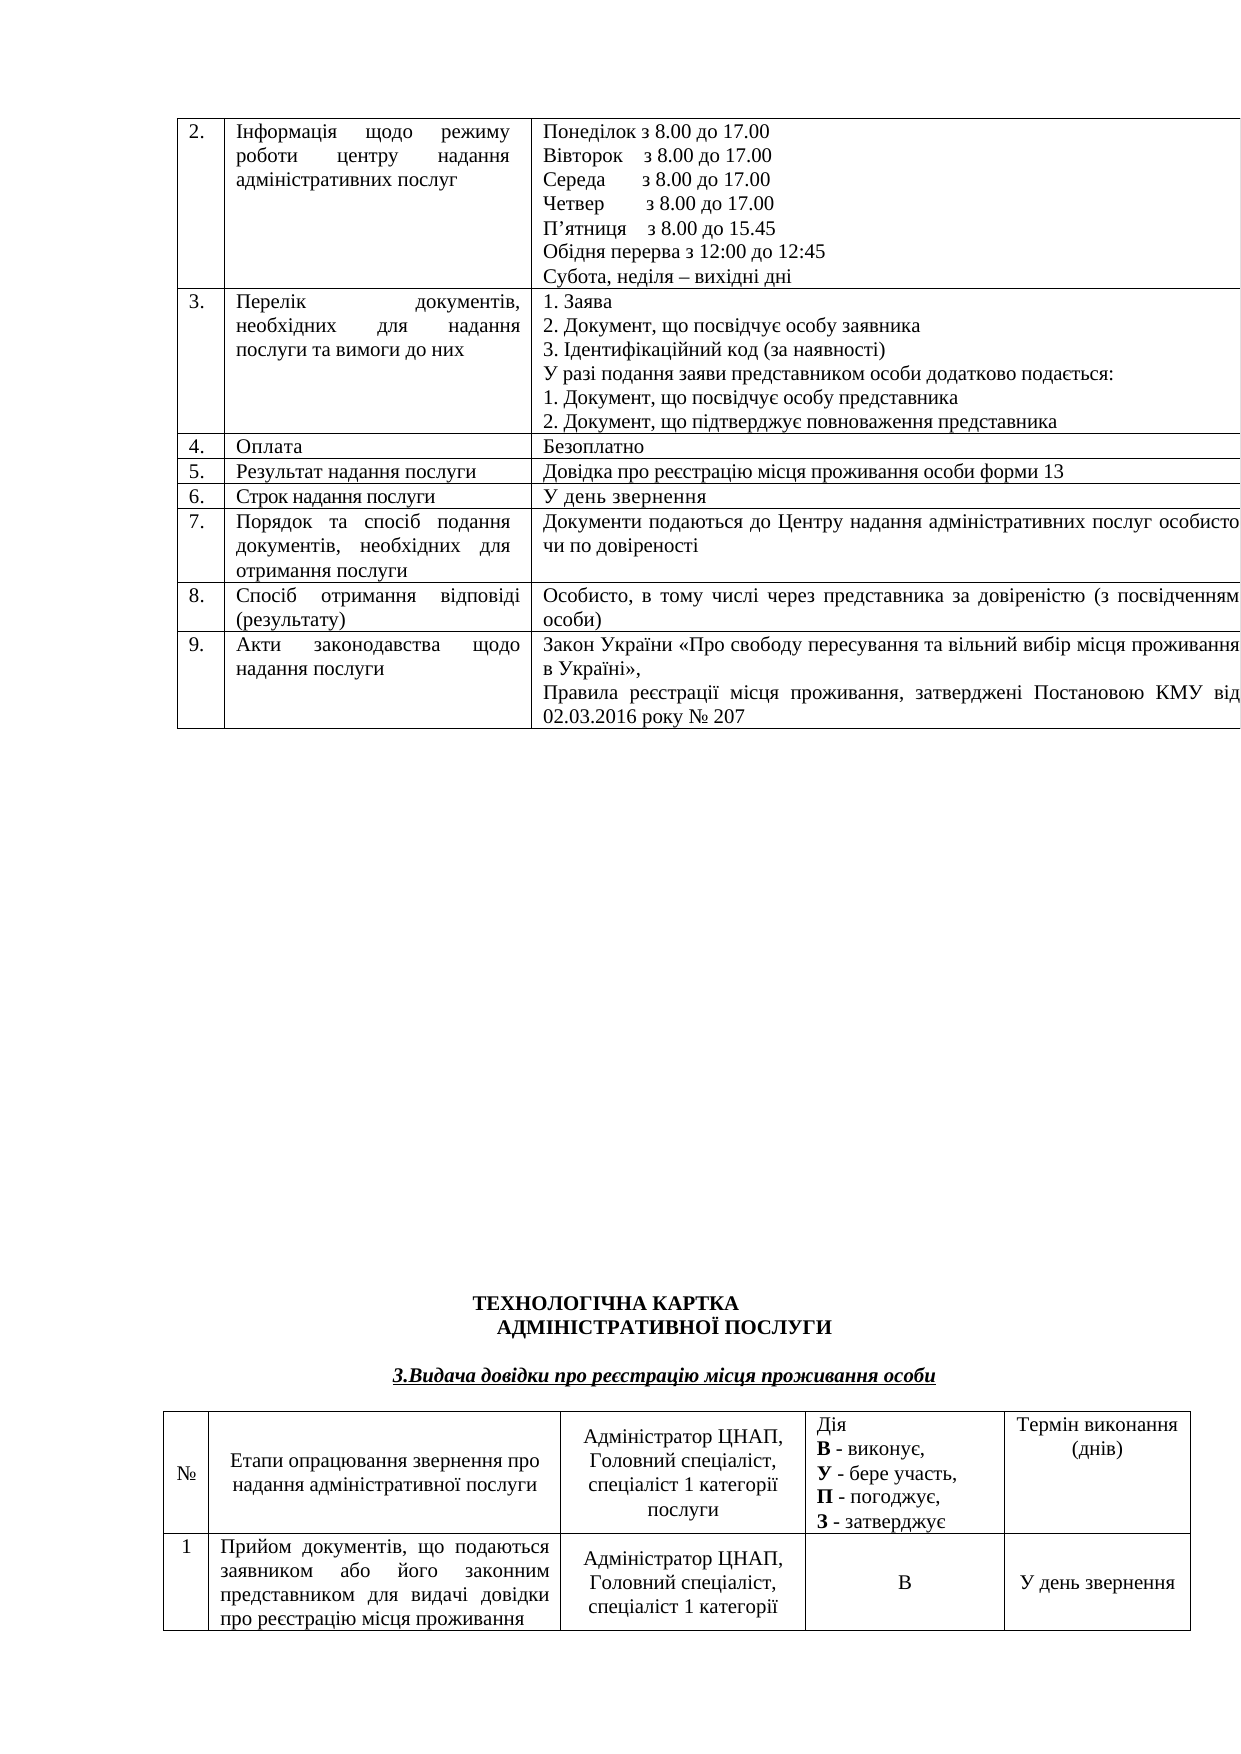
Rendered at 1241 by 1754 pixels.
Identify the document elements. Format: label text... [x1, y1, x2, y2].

table_cell Акти законодавства щодо надання послуги [225, 632, 531, 728]
table_cell Результат надання послуги [225, 459, 531, 483]
table_cell Перелік документів, необхідних для надання послуги та вимоги до них [225, 289, 531, 433]
table_cell Закон України «Про свободу пересування та вільний вибір місця проживання в Україні», Правила реєстрації місця проживання, затверджені Постановою КМУ від 02.03.2016 року № 207 [532, 632, 1240, 728]
table_cell Довідка про реєстрацію місця проживання особи форми 13 [532, 459, 1240, 483]
table_cell 1 [164, 1534, 208, 1630]
table_cell 1. Заява 2. Документ, що посвідчує особу заявника 3. Ідентифікаційний код (за наявності) У разі подання заяви представником особи додатково подається: 1. Документ, що посвідчує особу представника 2. Документ, що підтверджує повноваження представника [532, 289, 1240, 433]
table_cell 5. [178, 459, 224, 483]
table_cell Інформація щодо режиму роботи центру надання адміністративних послуг [225, 119, 531, 288]
table_cell У день звернення [532, 484, 1240, 508]
table_cell Порядок та спосіб подання документів, необхідних для отримання послуги [225, 509, 531, 582]
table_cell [561, 1534, 805, 1630]
table_header Етапи опрацювання звернення про надання адміністративної послуги [209, 1412, 560, 1533]
table_cell Спосіб отримання відповіді (результату) [225, 583, 531, 631]
table_cell 3. [178, 289, 224, 433]
table_header Адміністратор ЦНАП, Головний спеціаліст, спеціаліст 1 категорії послуги [561, 1412, 805, 1533]
table_cell Прийом документів, що подаються заявником або його законним представником для видачі довідки про реєстрацію місця проживання [209, 1534, 560, 1630]
table_header Дія В - виконує, У - бере участь, П - погоджує, З - затверджує [806, 1412, 1004, 1533]
table_cell Оплата [225, 434, 531, 458]
table_cell 2. [178, 119, 224, 288]
table_cell 6. [178, 484, 224, 508]
table_cell Особисто, в тому числі через представника за довіреністю (з посвідченням особи) [532, 583, 1240, 631]
table_cell В [806, 1534, 1004, 1630]
table_header Термін виконання (днів) [1005, 1412, 1190, 1533]
table_cell Строк надання послуги [225, 484, 531, 508]
table_cell 4. [178, 434, 224, 458]
text ТЕХНОЛОГІЧНА КАРТКА [398, 1290, 1152, 1315]
table_cell Документи подаються до Центру надання адміністративних послуг особисто чи по довіреності [532, 509, 1240, 582]
table_header № [164, 1412, 208, 1533]
table_cell 9. [178, 632, 224, 728]
table_cell У день звернення [1005, 1534, 1190, 1630]
text 3.Видача довідки про реєстрацію місця проживання особи [177, 1363, 1152, 1387]
text АДМІНІСТРАТИВНОЇ ПОСЛУГИ [177, 1315, 1152, 1339]
table_cell 7. [178, 509, 224, 582]
table_cell Безоплатно [532, 434, 1240, 458]
table_cell 8. [178, 583, 224, 631]
table_cell Понеділок з 8.00 до 17.00 Вівторок з 8.00 до 17.00 Середа з 8.00 до 17.00 Четвер з 8.00 до 17.00 П’ятниця з 8.00 до 15.45 Обідня перерва з 12:00 до 12:45 Субота, неділя – вихідні дні [532, 119, 1240, 288]
